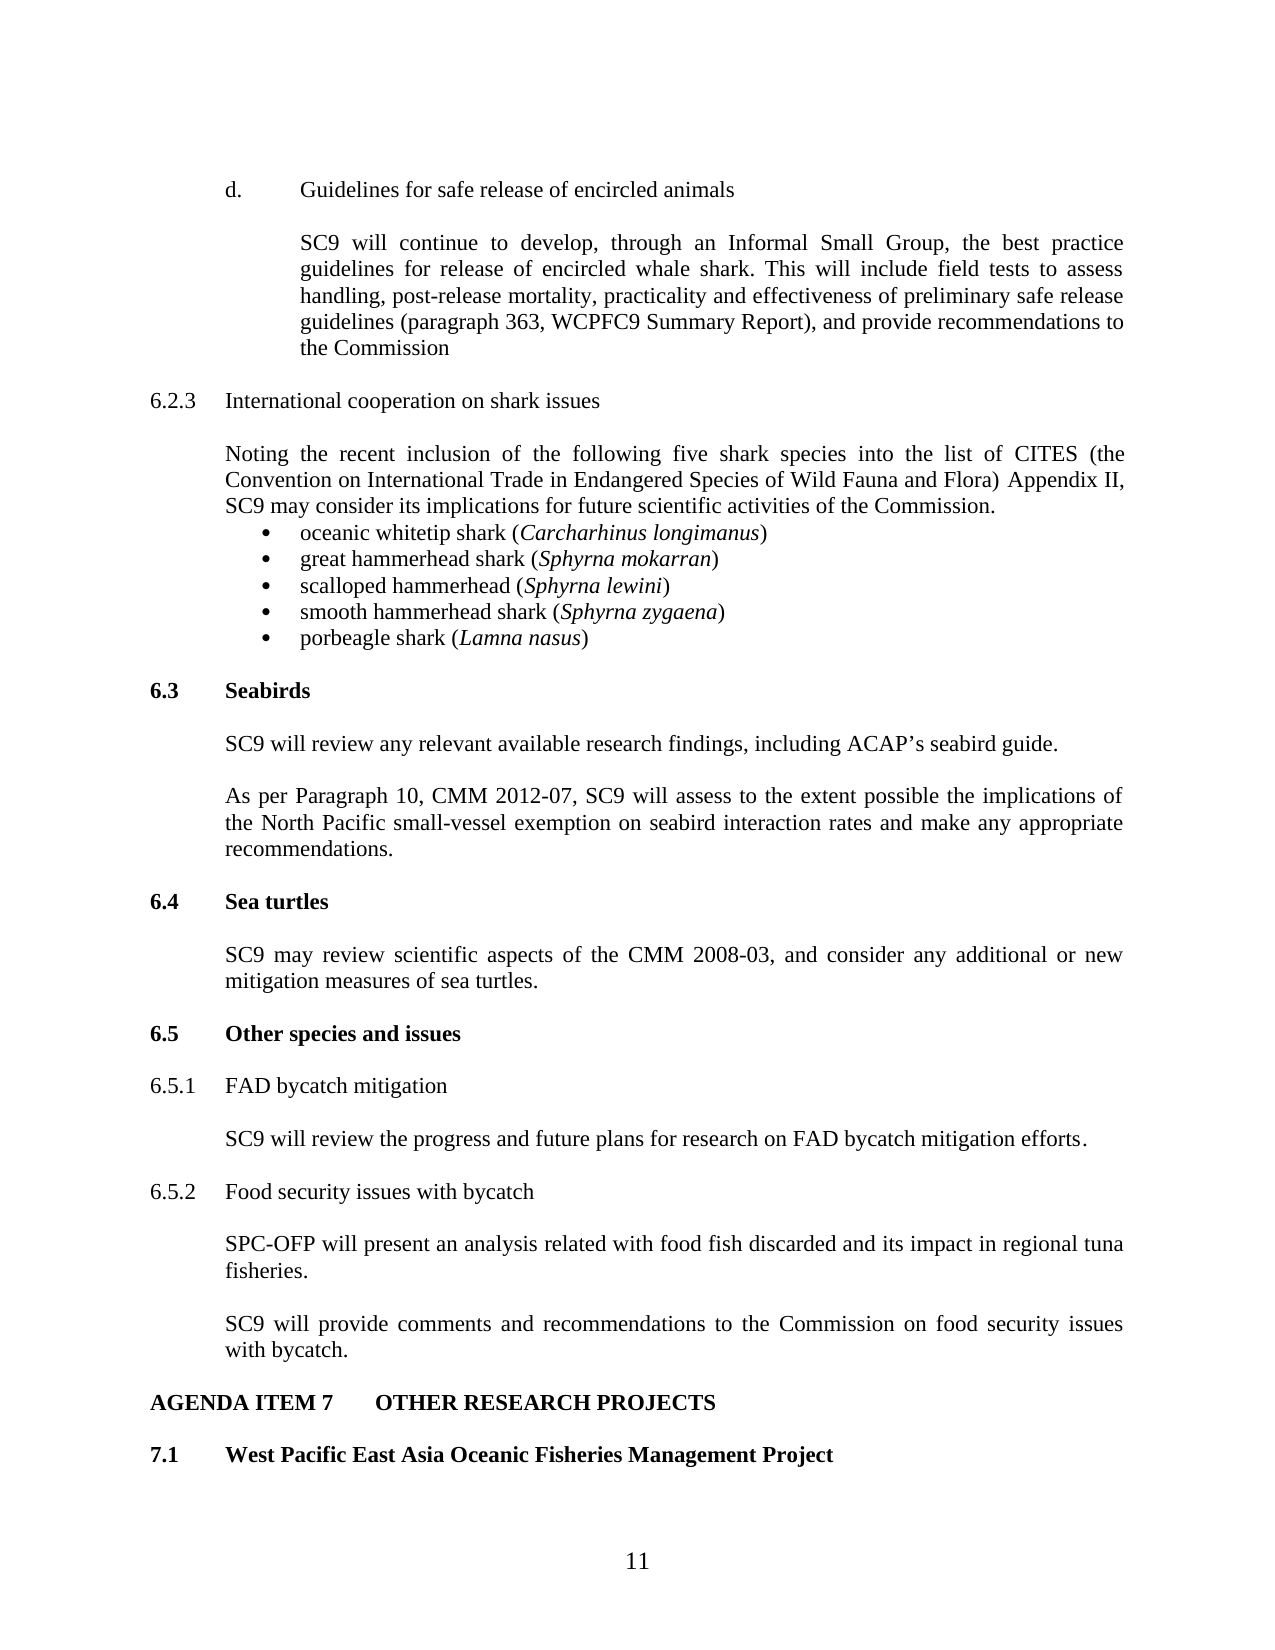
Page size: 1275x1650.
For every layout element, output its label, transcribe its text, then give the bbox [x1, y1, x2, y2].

list porbeagle shark (Lamna nasus) [262, 624, 1125, 651]
text SPC-OFP will present an analysis related with food fish discarded and its impact in regional tuna fisheries. [225, 1231, 1125, 1283]
list FAD bycatch mitigation [150, 1072, 1125, 1099]
text Noting the recent inclusion of the following five shark species into the list of CITES (the Convention on International Trade in Endangered Species of Wild Fauna and Flora) Appendix II, SC9 may consider its implications for future scientific activities of the Commission. [225, 440, 1125, 519]
list scalloped hammerhead (Sphyrna lewini) [262, 572, 1125, 598]
list OTHER RESEARCH PROJECTS [150, 1389, 1125, 1415]
list oceanic whitetip shark (Carcharhinus longimanus) [262, 519, 1125, 545]
text SC9 will provide comments and recommendations to the Commission on food security issues with bycatch. [225, 1309, 1125, 1362]
list West Pacific East Asia Oceanic Fisheries Management Project [150, 1441, 1125, 1468]
text As per Paragraph 10, CMM 2012-07, SC9 will assess to the extent possible the implications of the North Pacific small-vessel exemption on seabird interaction rates and make any appropriate recommendations. [225, 782, 1125, 862]
list Guidelines for safe release of encircled animals [225, 176, 1125, 203]
text SC9 may review scientific aspects of the CMM 2008-03, and consider any additional or new mitigation measures of sea turtles. [225, 941, 1125, 993]
list International cooperation on shark issues [150, 387, 1125, 413]
text SC9 will continue to develop, through an Informal Small Group, the best practice guidelines for release of encircled whale shark. This will include field tests to assess handling, post-release mortality, practicality and effectiveness of preliminary safe release guidelines (paragraph 363, WCPFC9 Summary Report), and provide recommendations to the Commission [300, 229, 1125, 361]
list Seabirds [150, 677, 1125, 703]
list Other species and issues [150, 1020, 1125, 1046]
text SC9 will review the progress and future plans for research on FAD bycatch mitigation efforts. [225, 1125, 1125, 1151]
list Sea turtles [150, 888, 1125, 914]
list smooth hammerhead shark (Sphyrna zygaena) [262, 598, 1125, 624]
list great hammerhead shark (Sphyrna mokarran) [262, 545, 1125, 572]
text SC9 will review any relevant available research findings, including ACAP’s seabird guide. [225, 730, 1125, 756]
list Food security issues with bycatch [150, 1178, 1125, 1204]
